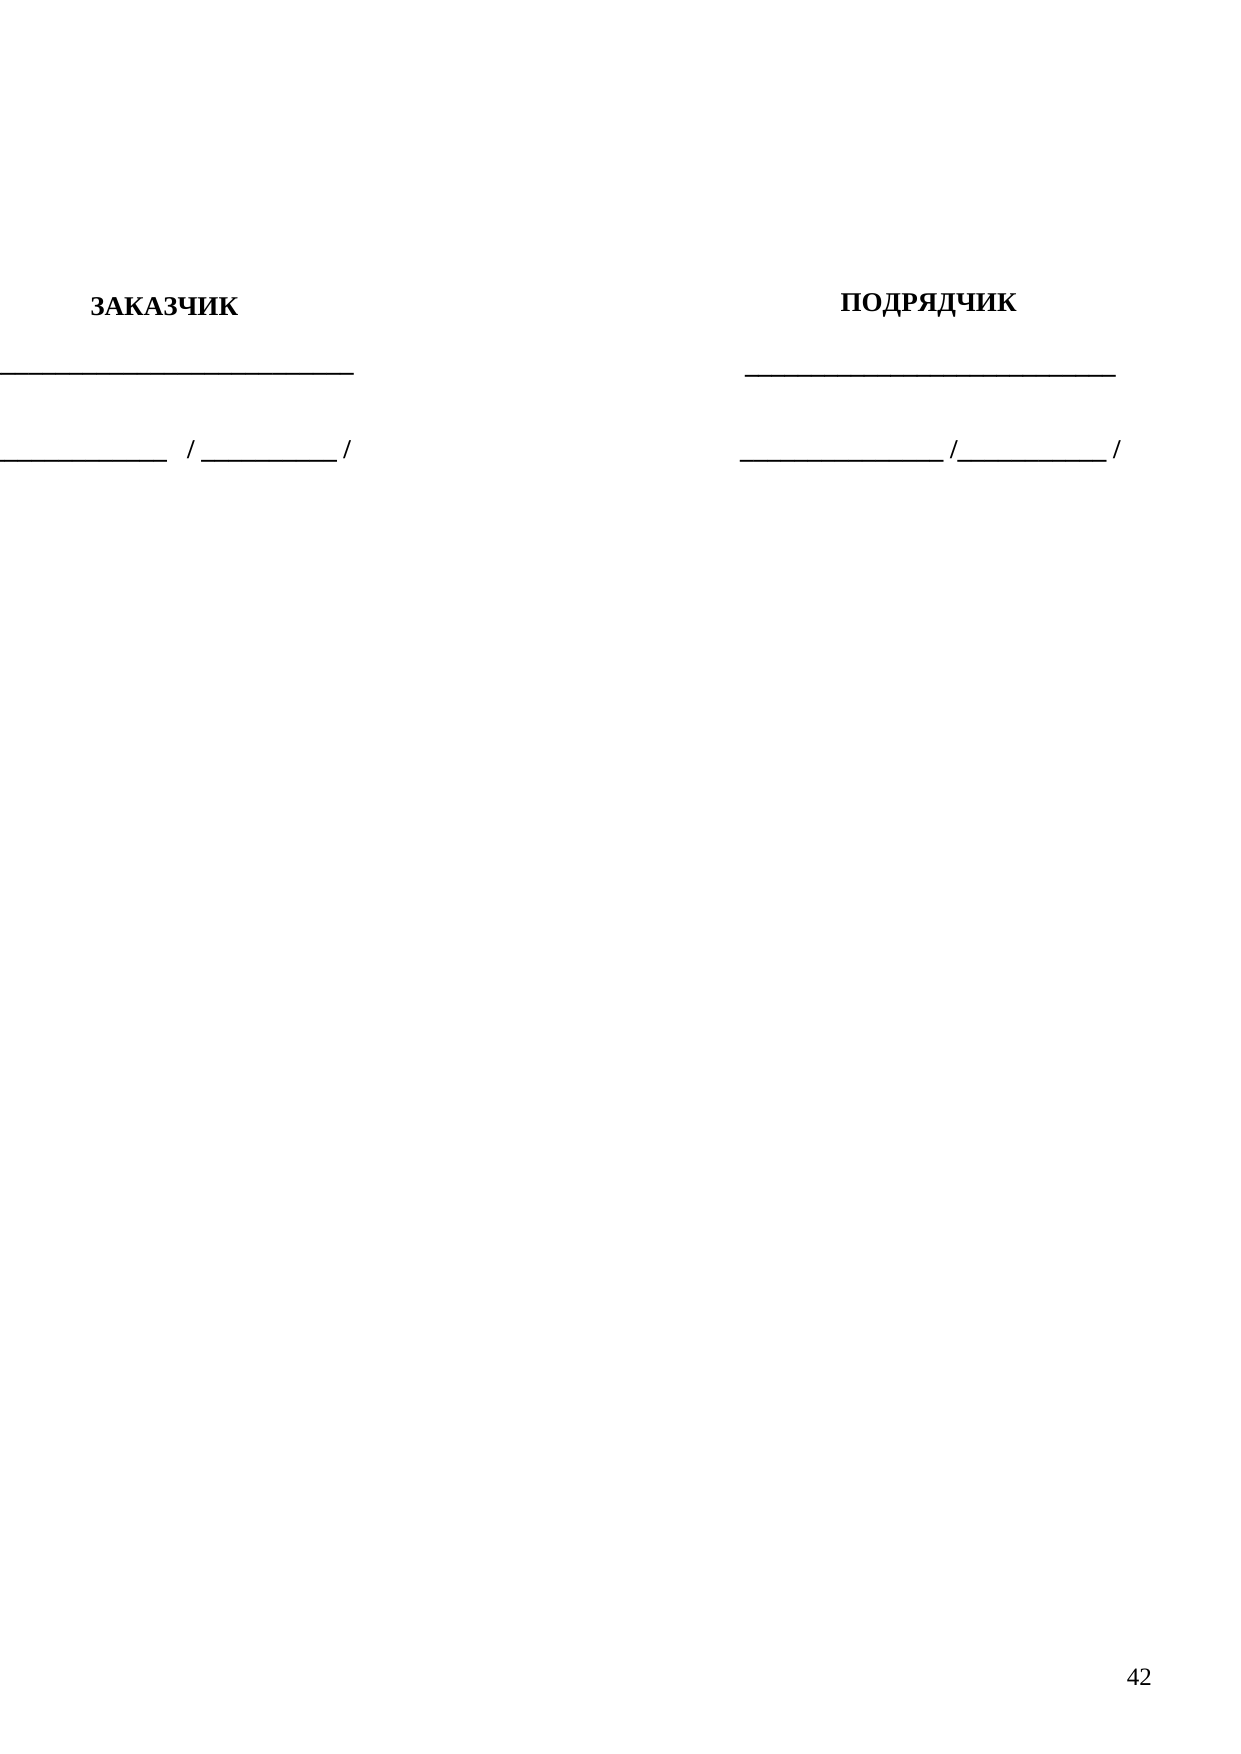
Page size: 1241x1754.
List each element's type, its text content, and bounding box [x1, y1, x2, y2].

table_cell ______________ / __________ / [0, 402, 444, 464]
table_cell _______________ /___________ / [445, 402, 1240, 464]
table_header ЗАКАЗЧИК ____________________________ [0, 286, 444, 402]
table_header ПОДРЯДЧИК ____________________________ [445, 286, 1240, 402]
